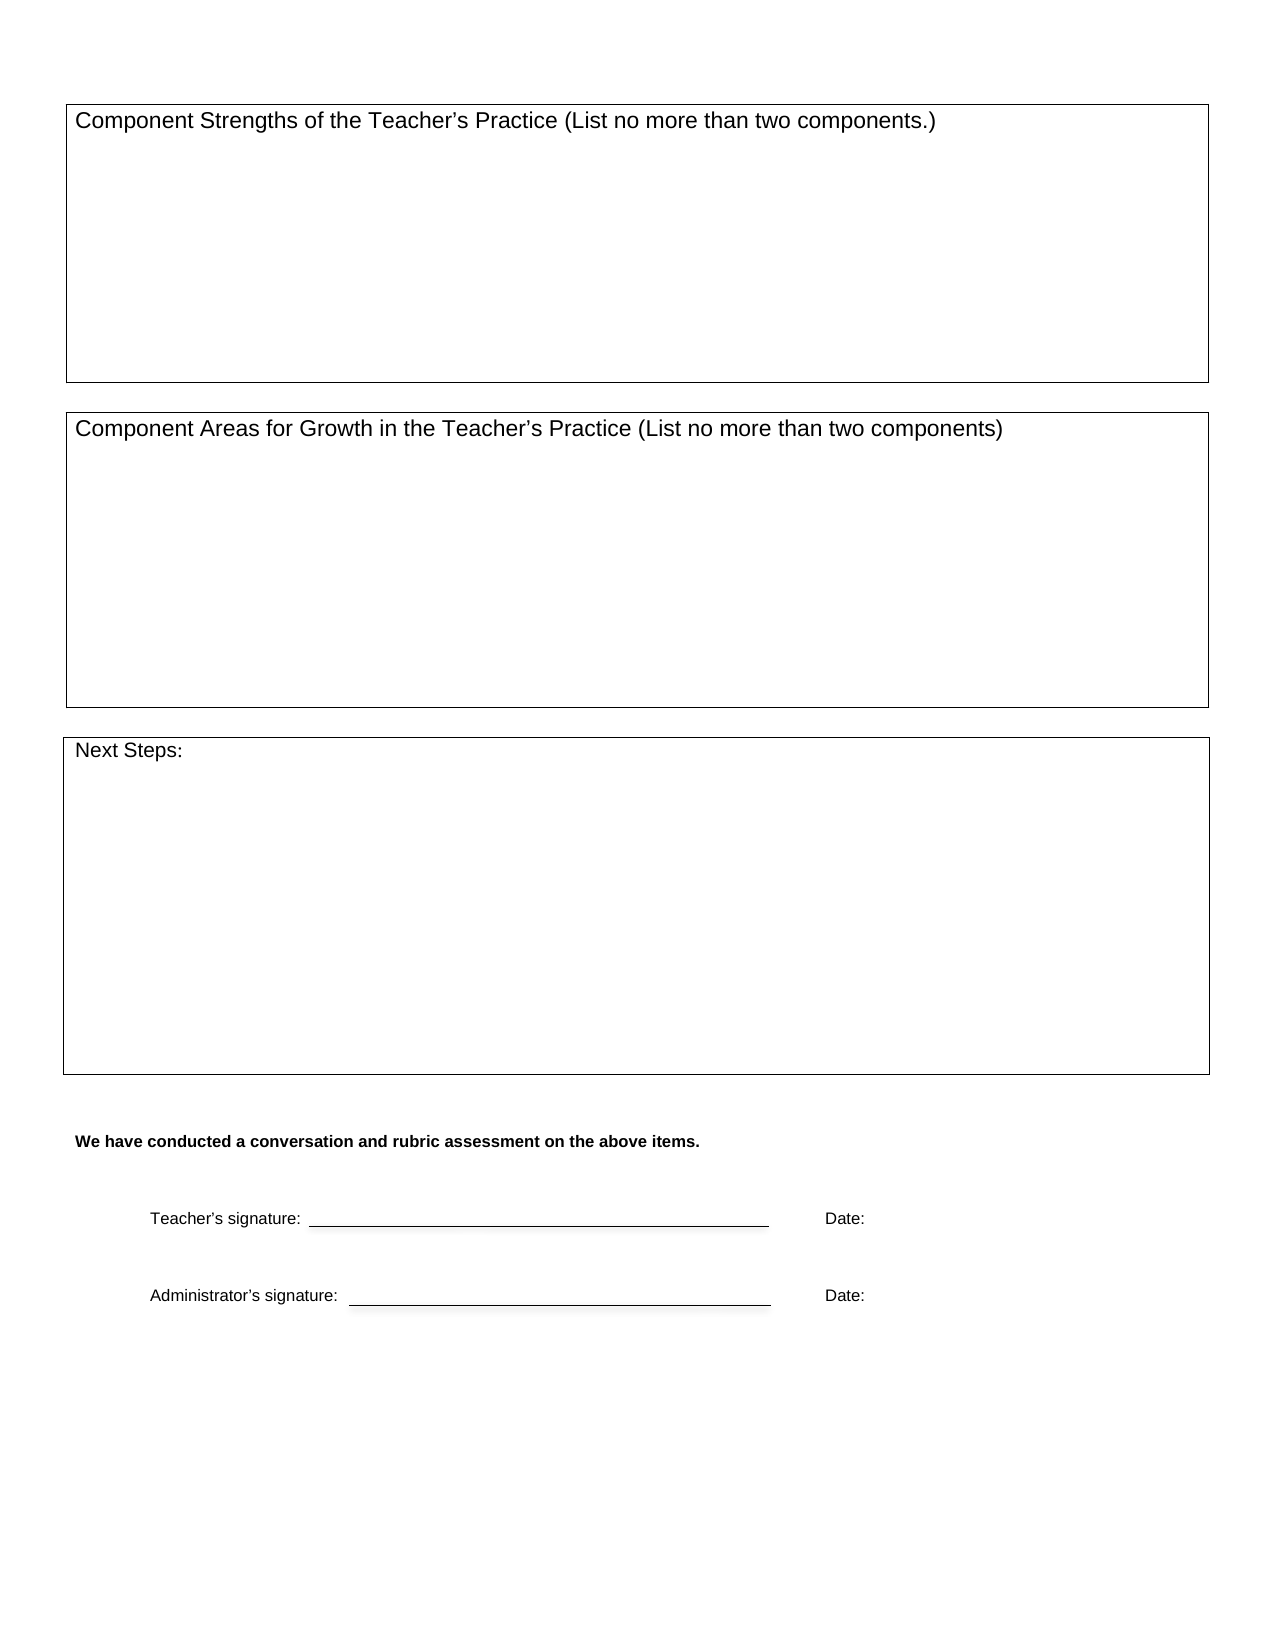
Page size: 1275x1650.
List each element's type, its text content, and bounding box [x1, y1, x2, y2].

text Component Areas for Growth in the Teacher’s Practice (List no more than two components) [67, 413, 1208, 442]
table_header Next Steps: [64, 738, 1209, 1074]
text We have conducted a conversation and rubric assessment on the above items. [75, 1132, 1200, 1151]
text Teacher’s signature: Date: [75, 1209, 1200, 1228]
text Component Strengths of the Teacher’s Practice (List no more than two components.) [67, 105, 1208, 133]
text Administrator’s signature: Date: [75, 1286, 1200, 1305]
